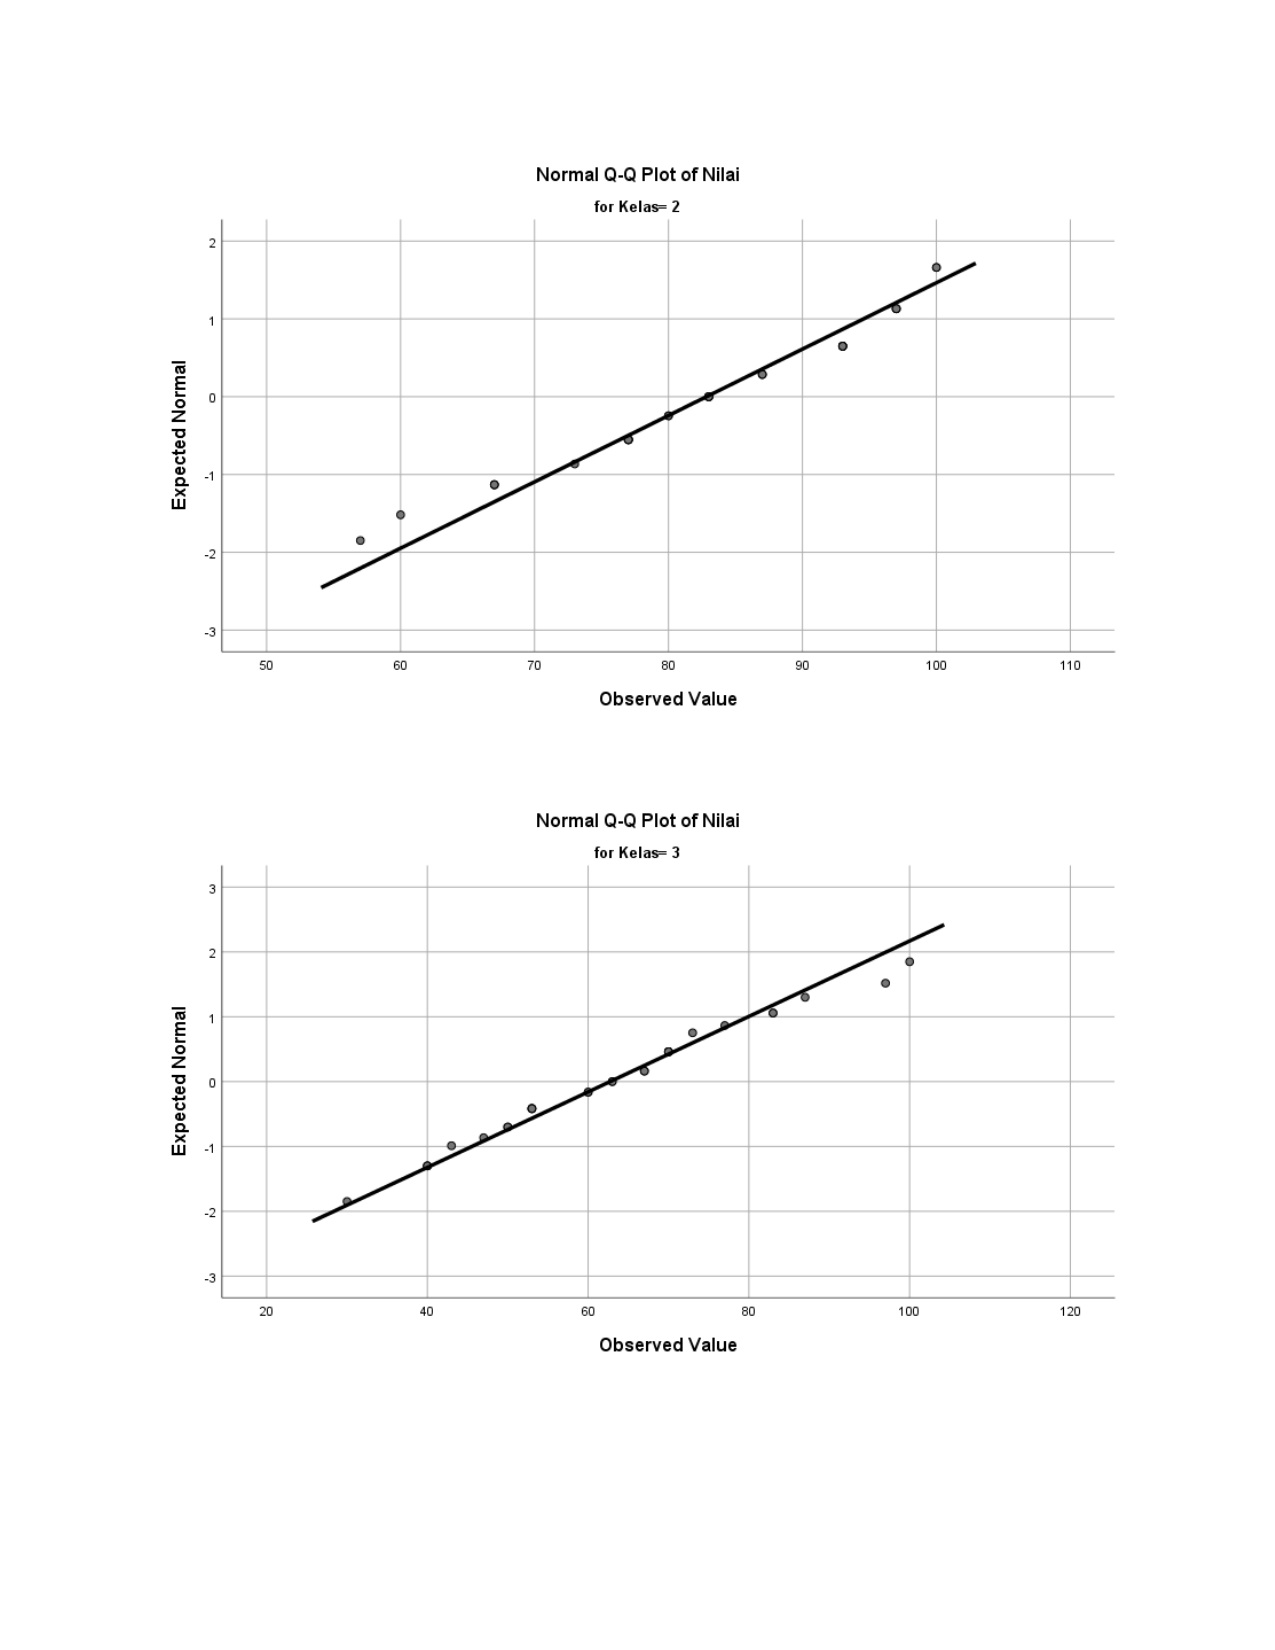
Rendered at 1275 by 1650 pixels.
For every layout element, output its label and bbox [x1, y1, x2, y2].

picture [150, 795, 1125, 1371]
picture [150, 150, 1125, 725]
